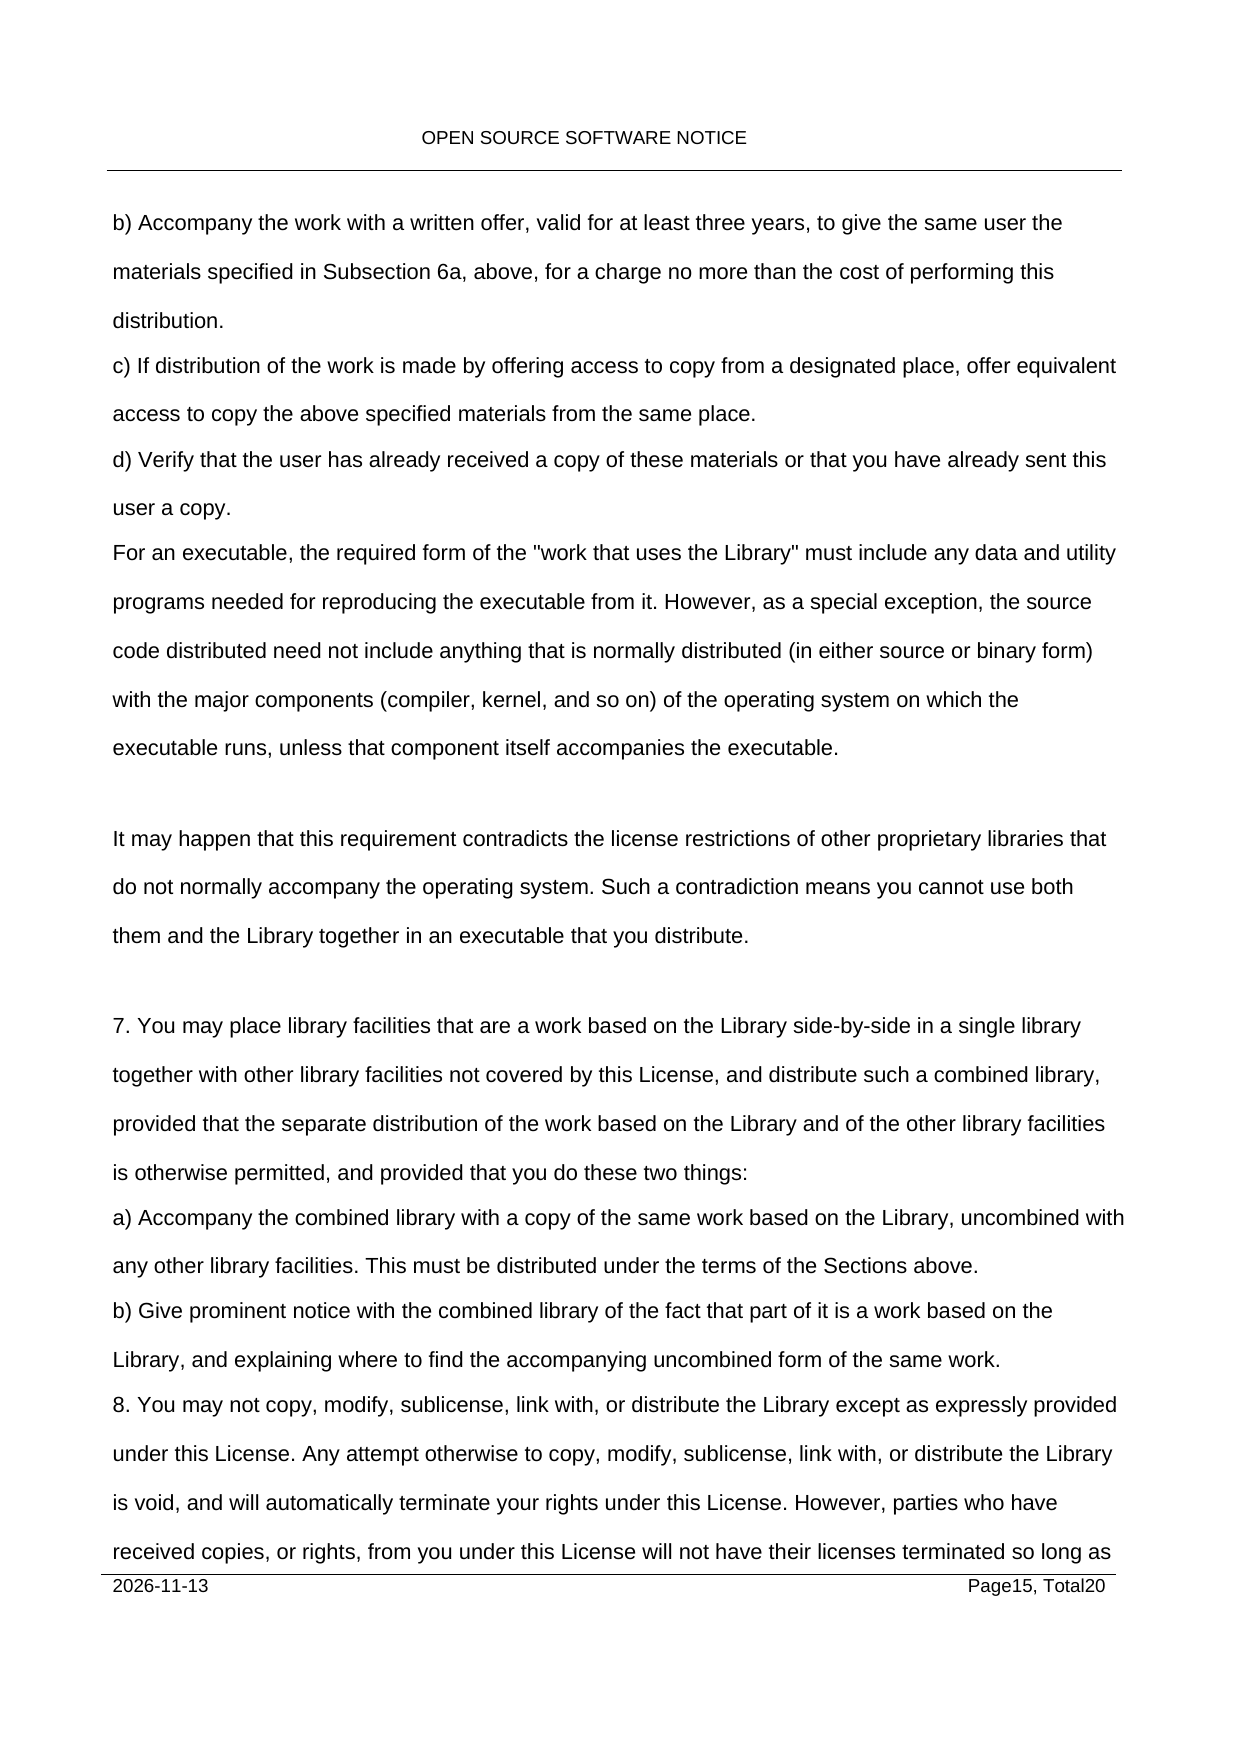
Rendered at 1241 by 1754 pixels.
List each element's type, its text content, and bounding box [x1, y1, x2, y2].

text For an executable, the required form of the "work that uses the Library" must include any data and utility programs needed for reproducing the executable from it. However, as a special exception, the source code distributed need not include anything that is normally distributed (in either source or binary form) with the major components (compiler, kernel, and so on) of the operating system on which the executable runs, unless that component itself accompanies the executable. [112, 537, 1128, 764]
text d) Verify that the user has already received a copy of these materials or that you have already sent this user a copy. [112, 443, 1128, 524]
text It may happen that this requirement contradicts the license restrictions of other proprietary libraries that do not normally accompany the operating system. Such a contradiction means you cannot use both them and the Library together in an executable that you distribute. [112, 822, 1128, 952]
text c) If distribution of the work is made by offering access to copy from a designated place, offer equivalent access to copy the above specified materials from the same place. [112, 349, 1128, 430]
text b) Accompany the work with a written offer, valid for at least three years, to give the same user the materials specified in Subsection 6a, above, for a charge no more than the cost of performing this distribution. [112, 206, 1128, 336]
text a) Accompany the combined library with a copy of the same work based on the Library, uncombined with any other library facilities. This must be distributed under the terms of the Sections above. [112, 1201, 1128, 1282]
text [112, 1389, 1128, 1567]
text 7. You may place library facilities that are a work based on the Library side-by-side in a single library together with other library facilities not covered by this License, and distribute such a combined library, provided that the separate distribution of the work based on the Library and of the other library facilities is otherwise permitted, and provided that you do these two things: [112, 1009, 1128, 1188]
text b) Give prominent notice with the combined library of the fact that part of it is a work based on the Library, and explaining where to find the accompanying uncombined form of the same work. [112, 1295, 1128, 1376]
